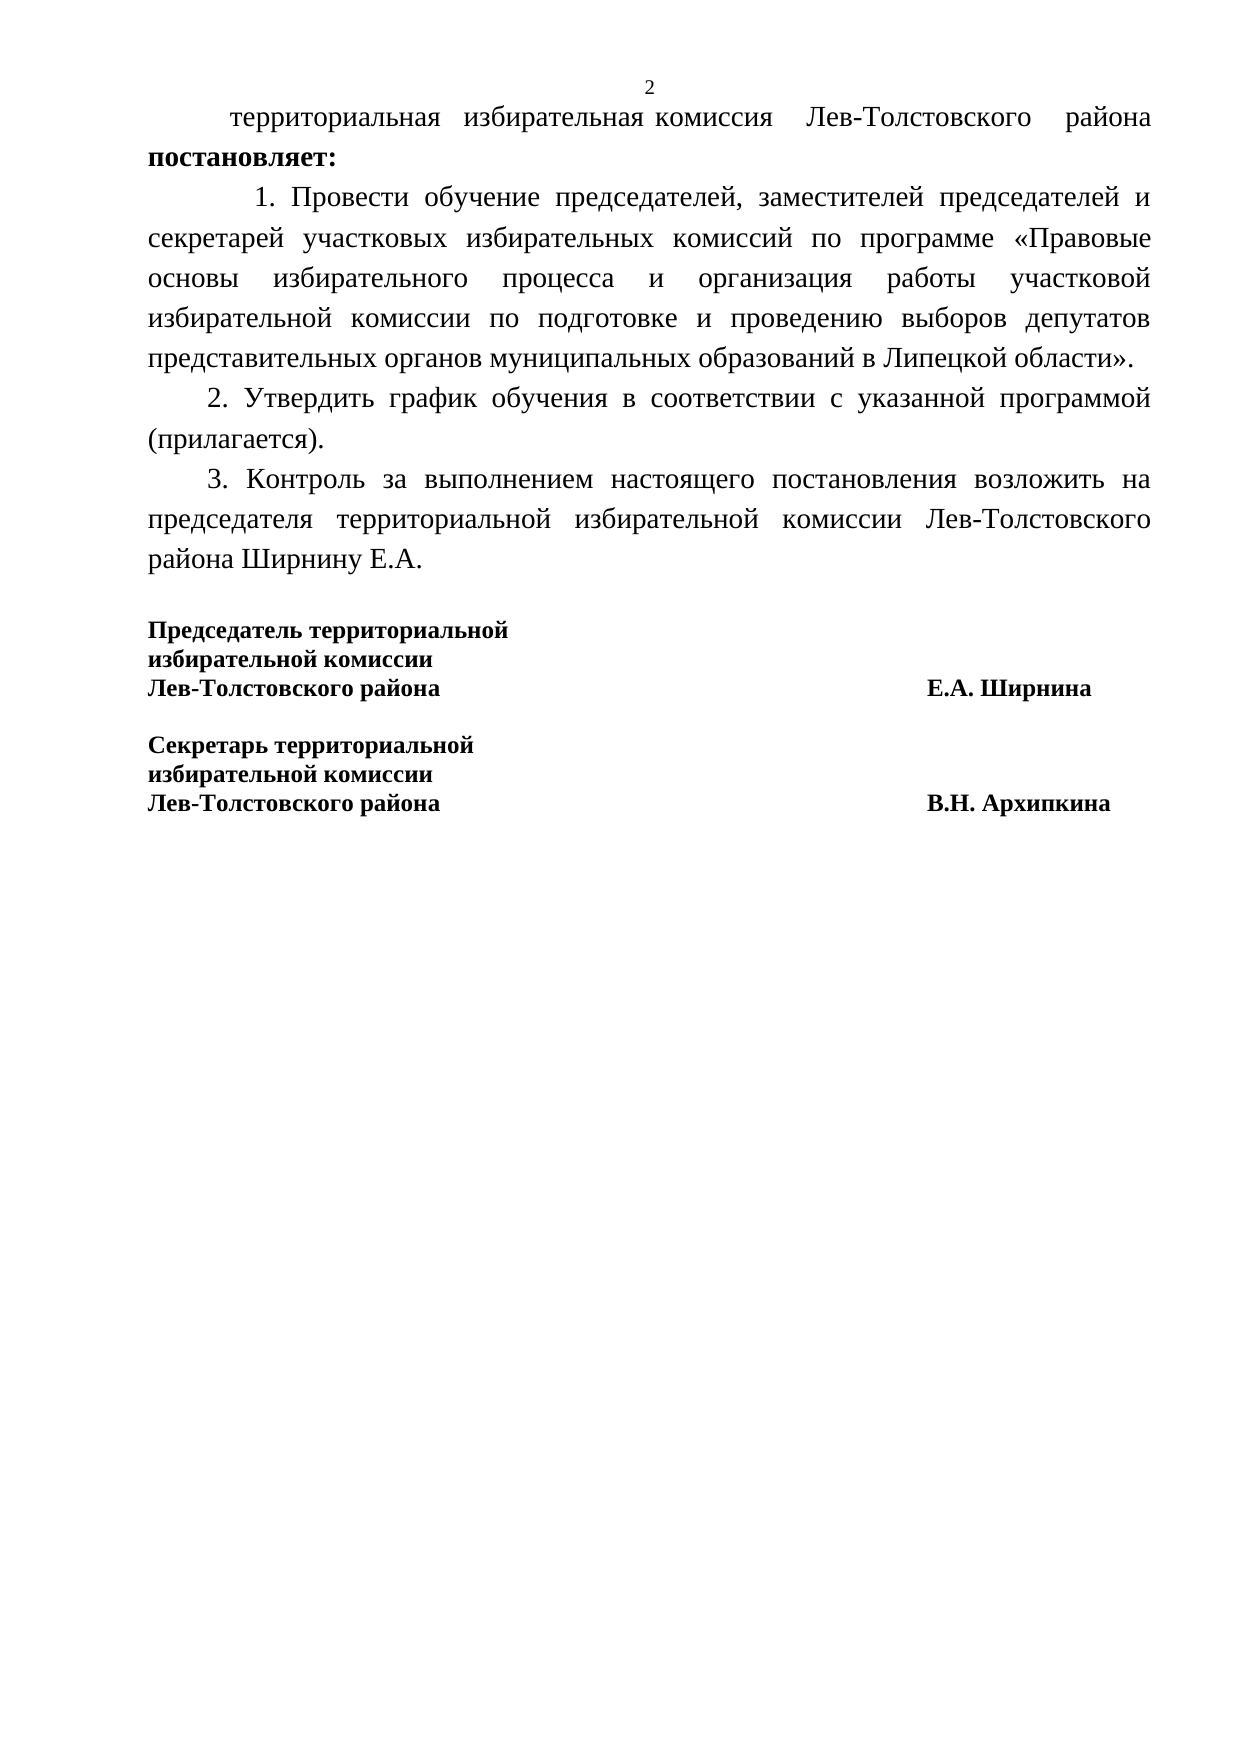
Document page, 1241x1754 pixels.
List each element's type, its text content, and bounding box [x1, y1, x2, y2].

text территориальная избирательная комиссия Лев-Толстовского района постановляет: [148, 99, 1152, 173]
table_header Е.А. Ширнина В.Н. Архипкина [916, 615, 1137, 816]
table_header Председатель территориальной избирательной комиссии Лев-Толстовского района Секретарь территориальной избирательной комиссии Лев-Толстовского района [136, 615, 916, 816]
text 1. Провести обучение председателей, заместителей председателей и секретарей участковых избирательных комиссий по программе «Правовые основы избирательного процесса и организация работы участковой избирательной комиссии по подготовке и проведению выборов депутатов представительных органов муниципальных образований в Липецкой области». [148, 179, 1152, 374]
text 3. Контроль за выполнением настоящего постановления возложить на председателя территориальной избирательной комиссии Лев-Толстовского района Ширнину Е.А. [148, 461, 1152, 575]
text 2. Утвердить график обучения в соответствии с указанной программой (прилагается). [148, 381, 1152, 454]
